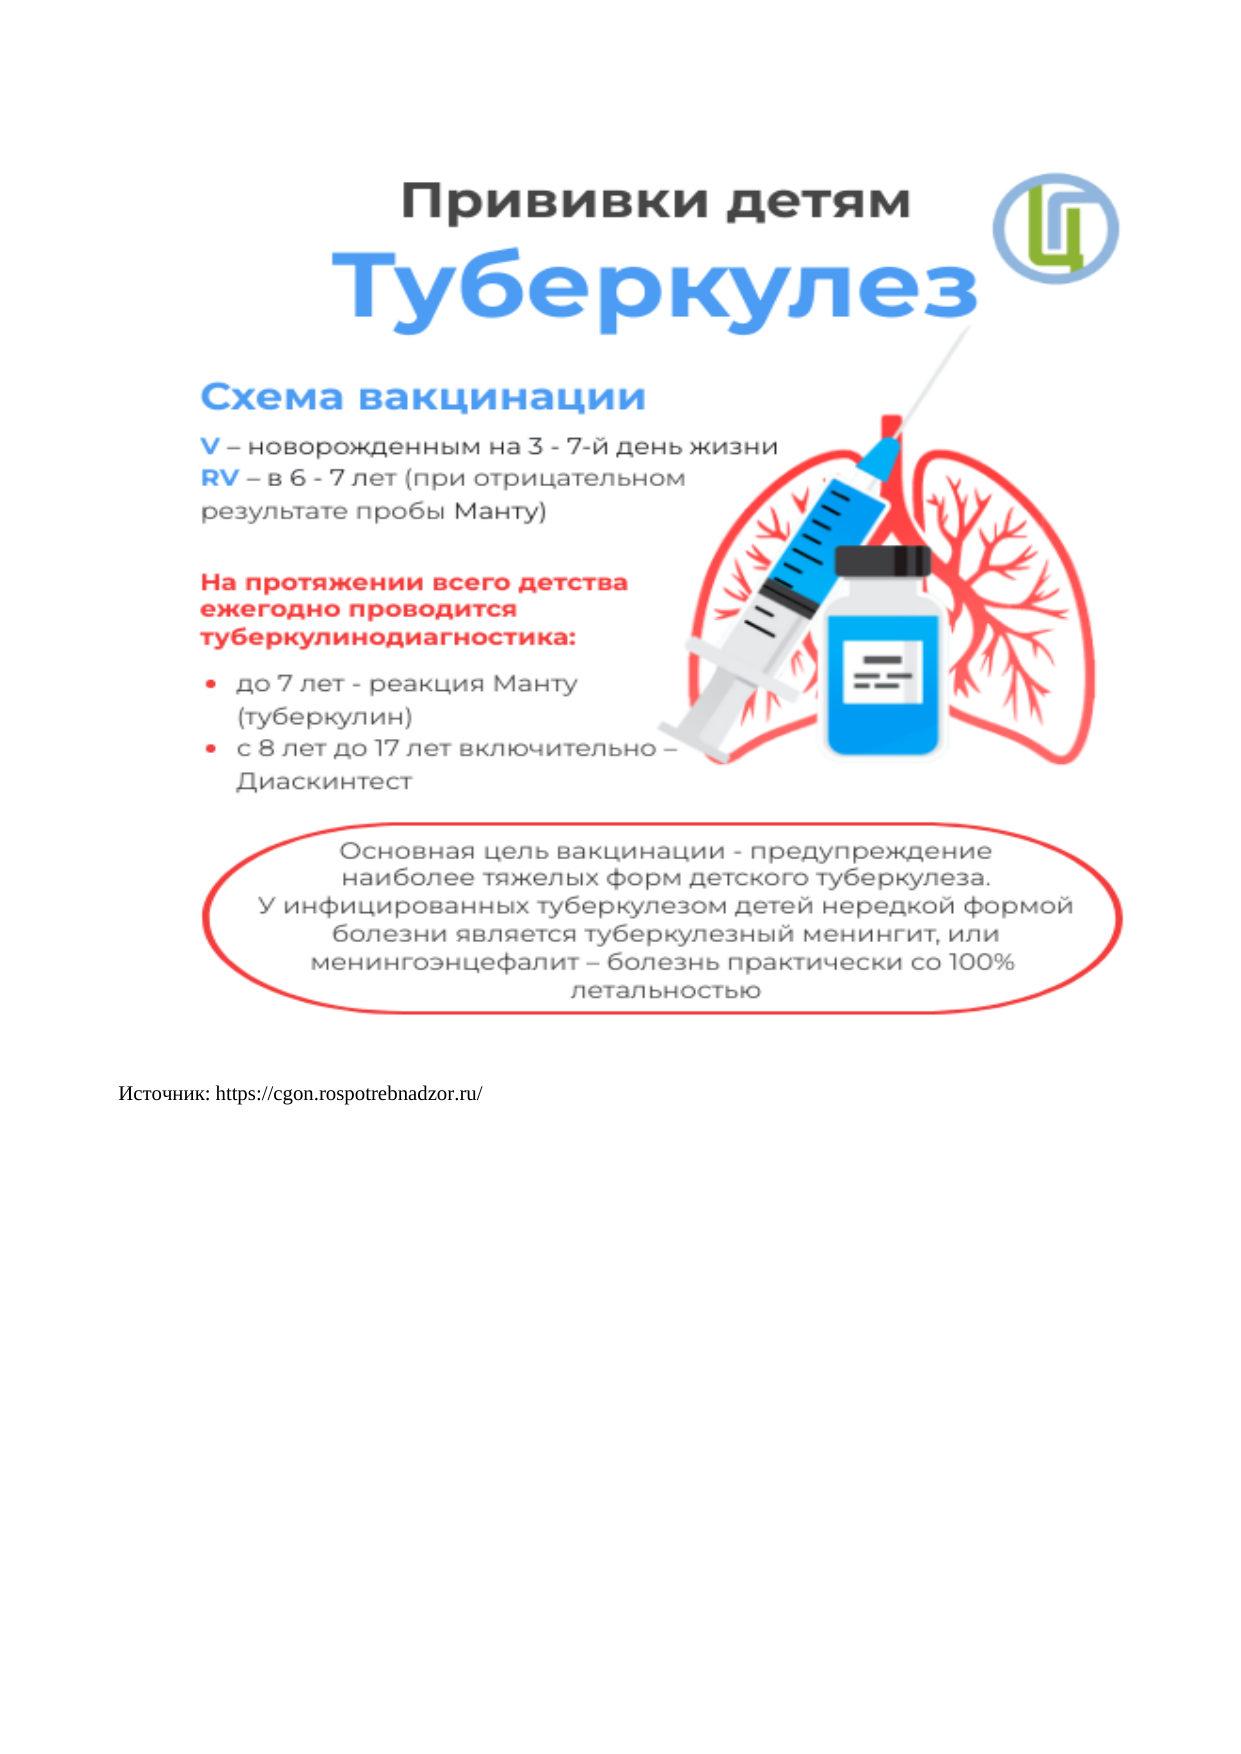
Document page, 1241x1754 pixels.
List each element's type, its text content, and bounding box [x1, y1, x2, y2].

picture [118, 118, 1191, 1063]
text Источник: https://cgon.rospotrebnadzor.ru/ [118, 1081, 1181, 1105]
